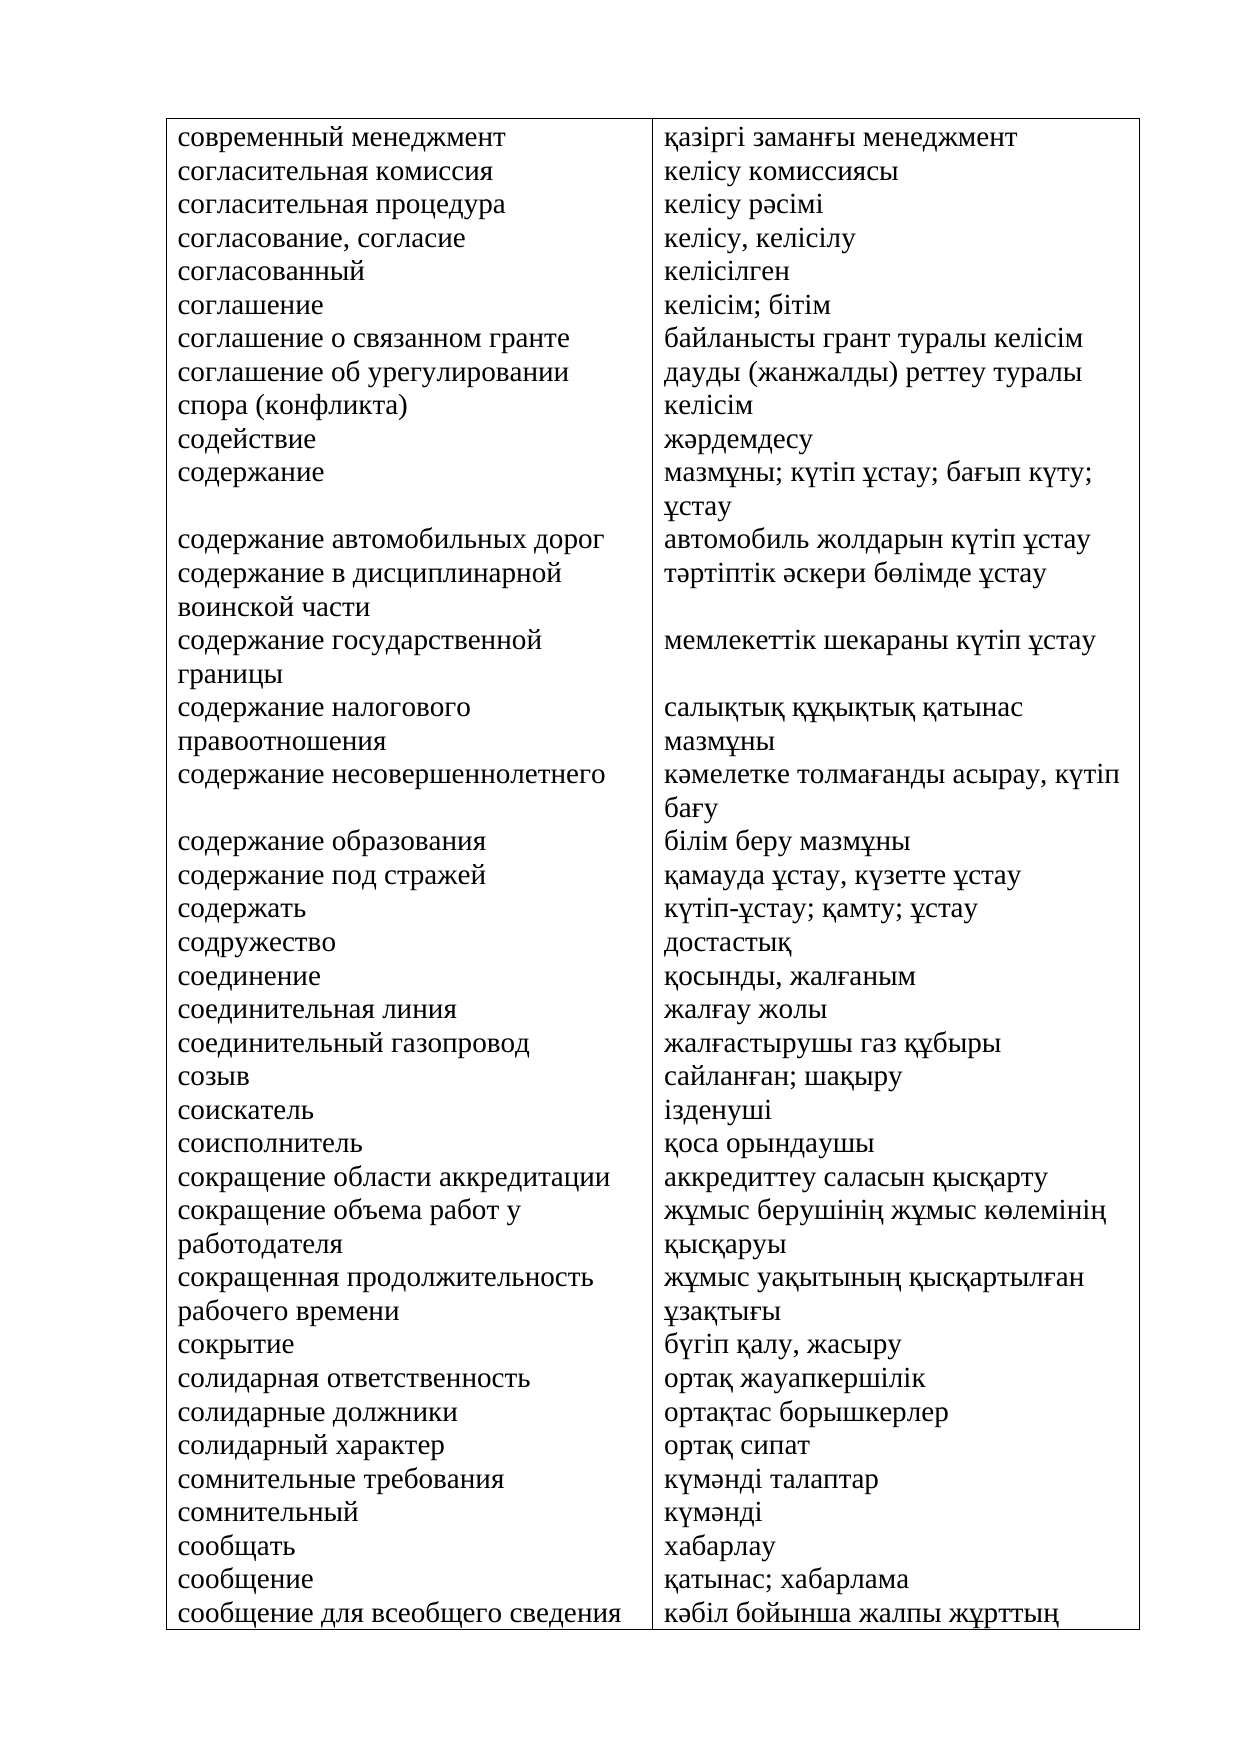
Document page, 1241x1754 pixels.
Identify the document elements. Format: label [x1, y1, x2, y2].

table_header [653, 119, 1139, 1628]
table_header [167, 119, 652, 1628]
